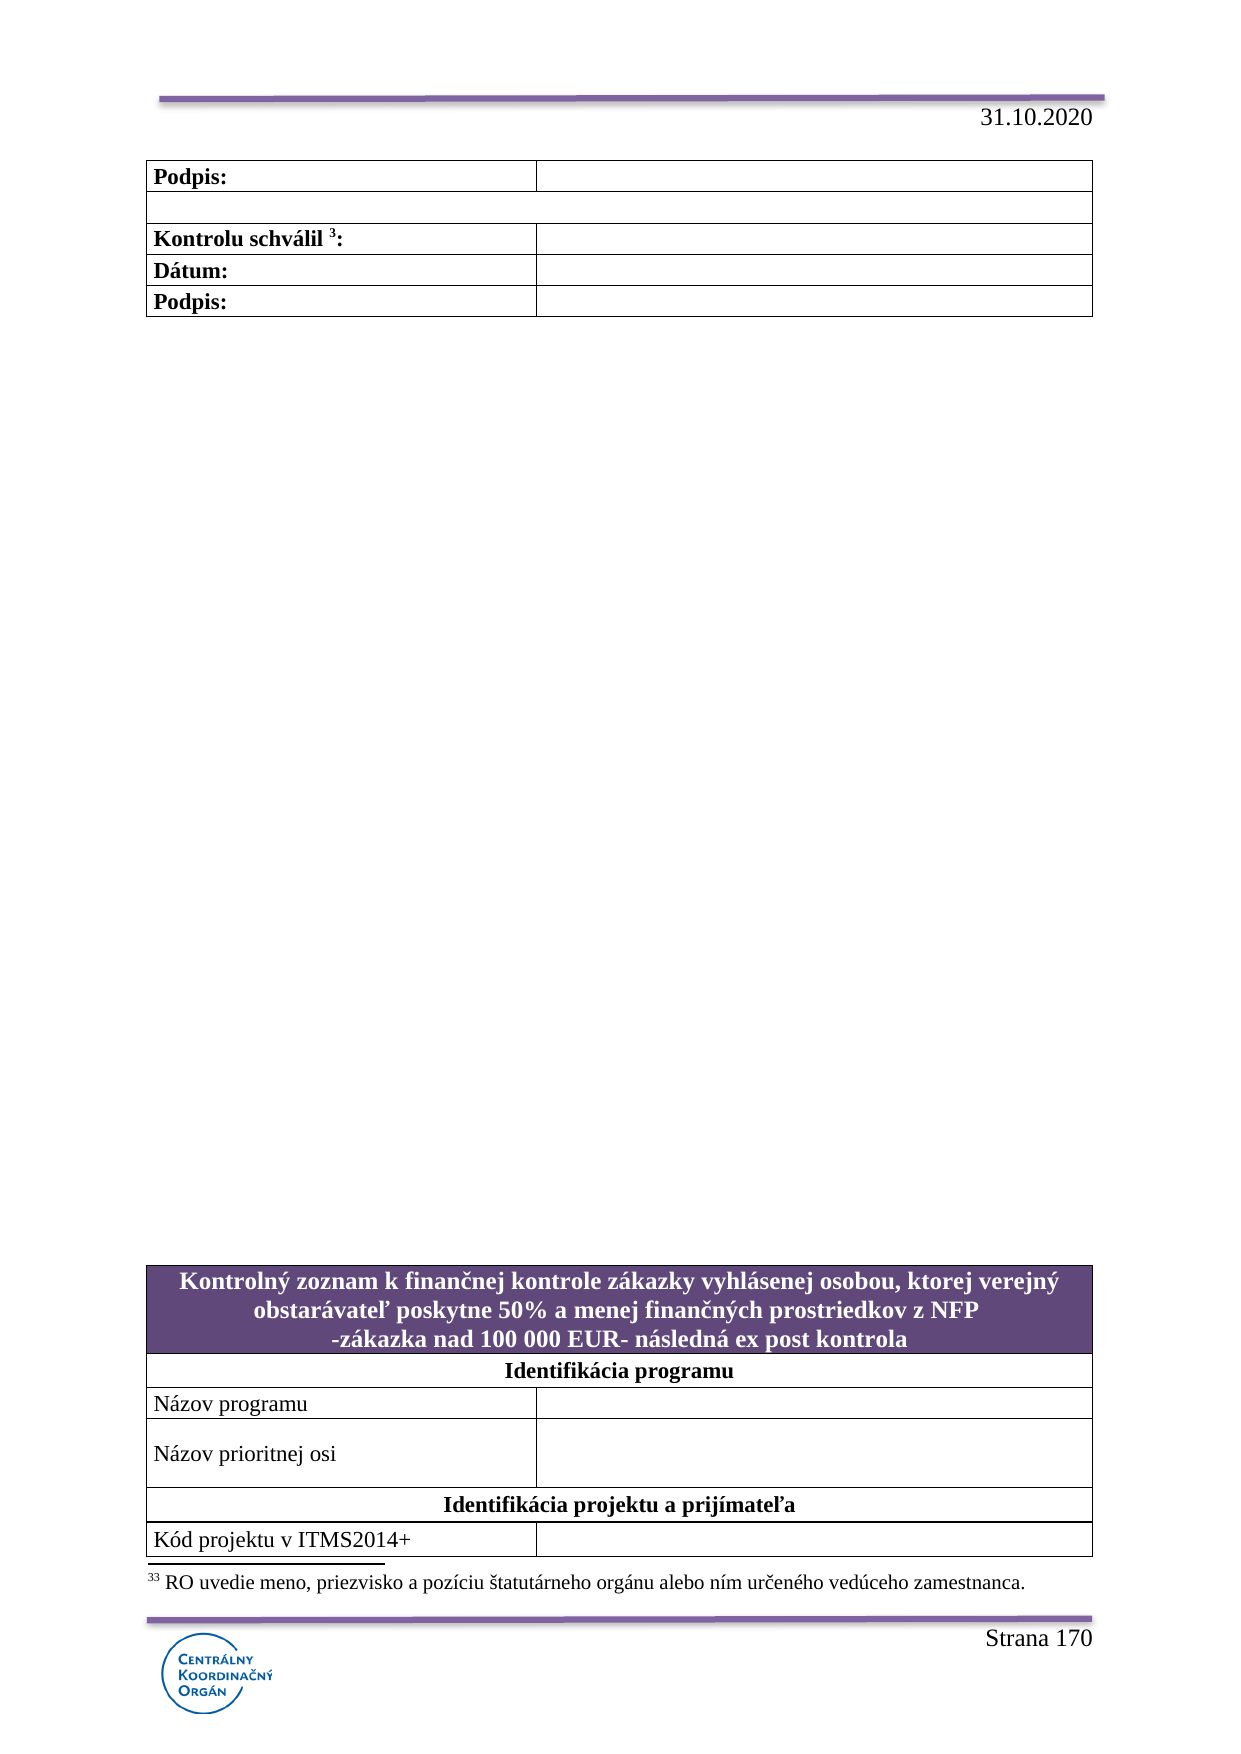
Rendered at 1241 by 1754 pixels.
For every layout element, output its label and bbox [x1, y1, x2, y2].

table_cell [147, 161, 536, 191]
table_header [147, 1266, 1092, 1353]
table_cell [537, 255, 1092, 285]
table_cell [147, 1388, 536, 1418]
picture [159, 1631, 272, 1713]
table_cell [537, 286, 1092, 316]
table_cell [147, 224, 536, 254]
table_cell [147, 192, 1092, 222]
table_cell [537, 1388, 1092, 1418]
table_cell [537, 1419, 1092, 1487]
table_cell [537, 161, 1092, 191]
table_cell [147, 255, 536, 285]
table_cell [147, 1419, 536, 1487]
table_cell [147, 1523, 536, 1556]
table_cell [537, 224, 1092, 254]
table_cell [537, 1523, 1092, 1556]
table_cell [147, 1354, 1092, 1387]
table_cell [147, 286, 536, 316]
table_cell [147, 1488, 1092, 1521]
